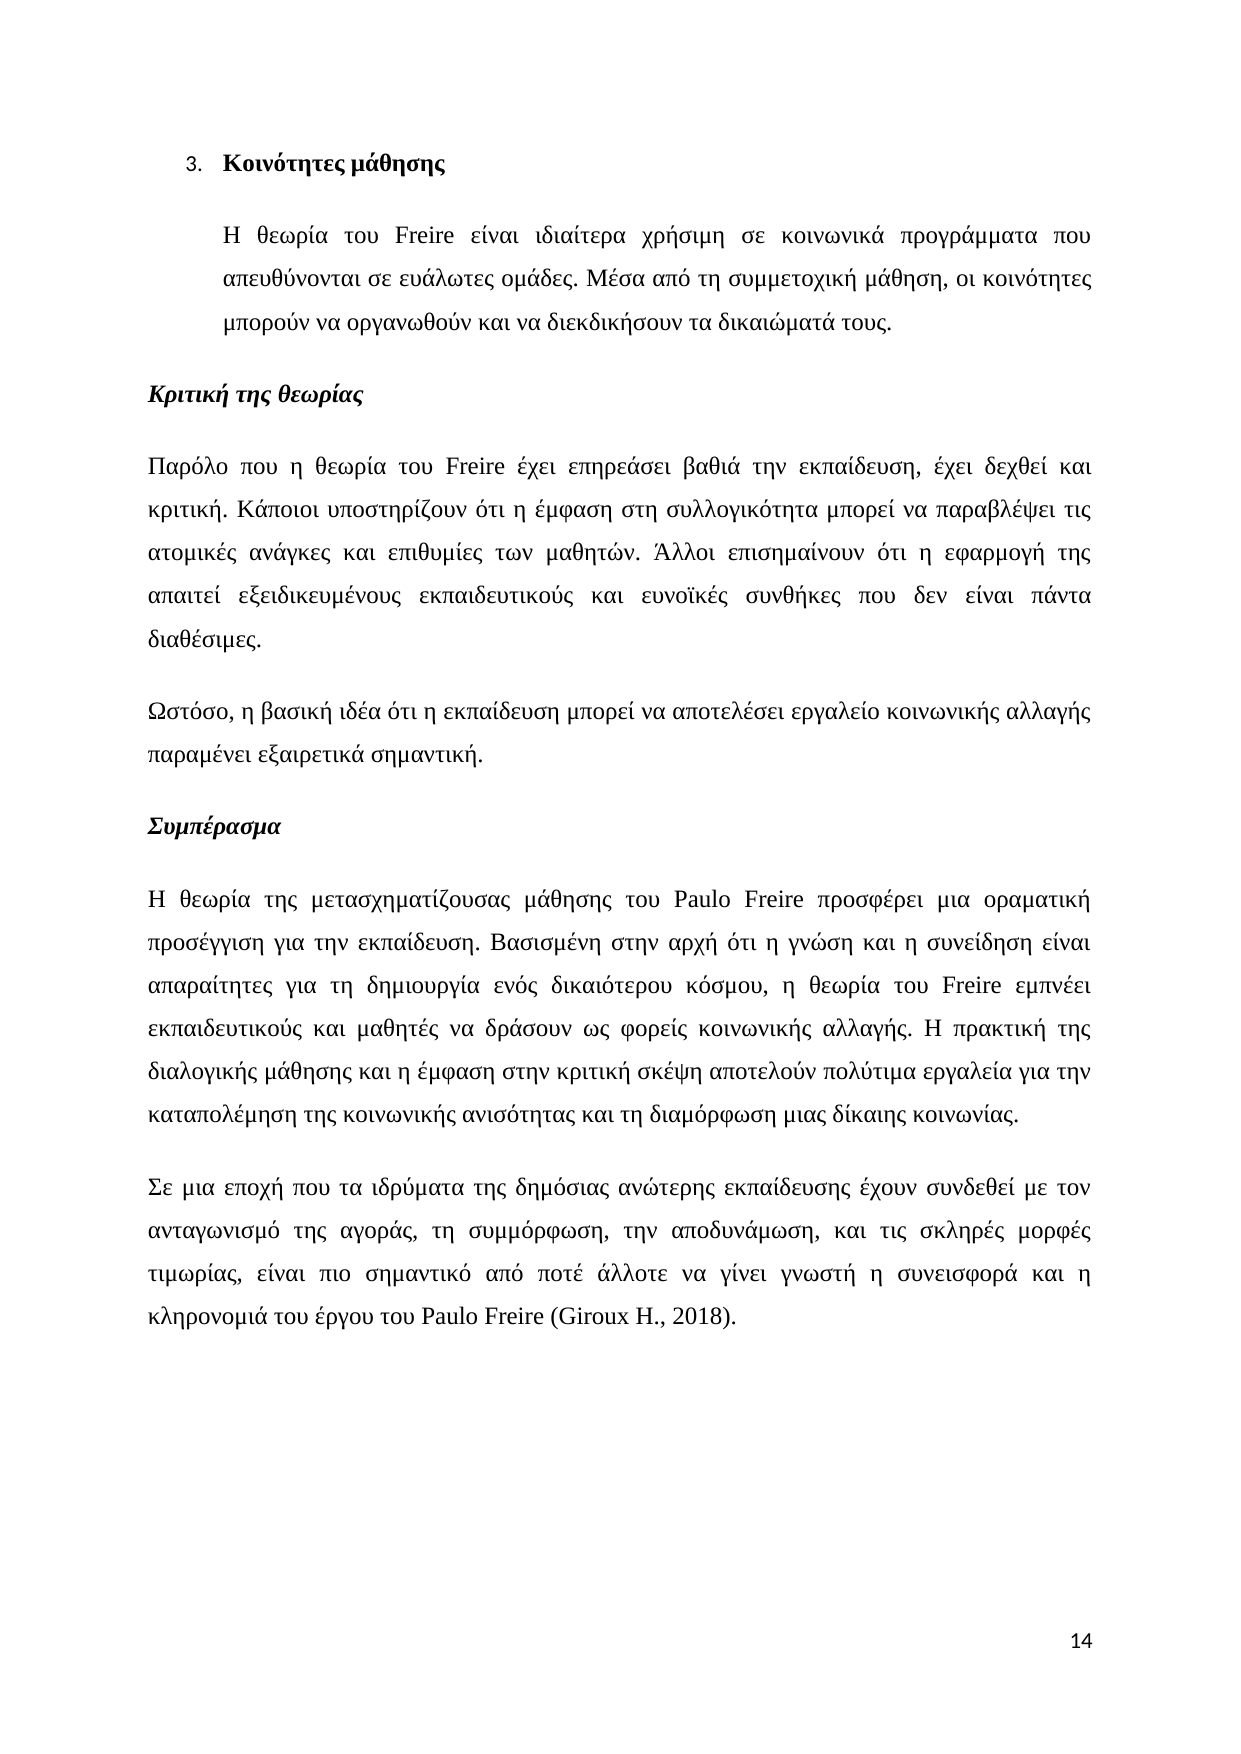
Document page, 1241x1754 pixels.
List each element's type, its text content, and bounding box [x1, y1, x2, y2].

text Παρόλο που η θεωρία του Freire έχει επηρεάσει βαθιά την εκπαίδευση, έχει δεχθεί και κριτική. Κάποιοι υποστηρίζουν ότι η έμφαση στη συλλογικότητα μπορεί να παραβλέψει τις ατομικές ανάγκες και επιθυμίες των μαθητών. Άλλοι επισημαίνουν ότι η εφαρμογή της απαιτεί εξειδικευμένους εκπαιδευτικούς και ευνοϊκές συνθήκες που δεν είναι πάντα διαθέσιμες. [148, 451, 1092, 652]
list Κοινότητες μάθησης [185, 148, 1092, 177]
subtitle Συμπέρασμα [148, 811, 1092, 840]
text Ωστόσο, η βασική ιδέα ότι η εκπαίδευση μπορεί να αποτελέσει εργαλείο κοινωνικής αλλαγής παραμένει εξαιρετικά σημαντική. [148, 696, 1092, 768]
text Η θεωρία του Freire είναι ιδιαίτερα χρήσιμη σε κοινωνικά προγράμματα που απευθύνονται σε ευάλωτες ομάδες. Μέσα από τη συμμετοχική μάθηση, οι κοινότητες μπορούν να οργανωθούν και να διεκδικήσουν τα δικαιώματά τους. [223, 220, 1092, 335]
text Η θεωρία της μετασχηματίζουσας μάθησης του Paulo Freire προσφέρει μια οραματική προσέγγιση για την εκπαίδευση. Βασισμένη στην αρχή ότι η γνώση και η συνείδηση είναι απαραίτητες για τη δημιουργία ενός δικαιότερου κόσμου, η θεωρία του Freire εμπνέει εκπαιδευτικούς και μαθητές να δράσουν ως φορείς κοινωνικής αλλαγής. Η πρακτική της διαλογικής μάθησης και η έμφαση στην κριτική σκέψη αποτελούν πολύτιμα εργαλεία για την καταπολέμηση της κοινωνικής ανισότητας και τη διαμόρφωση μιας δίκαιης κοινωνίας. [148, 884, 1092, 1128]
text Σε μια εποχή που τα ιδρύματα της δημόσιας ανώτερης εκπαίδευσης έχουν συνδεθεί με τον ανταγωνισμό της αγοράς, τη συμμόρφωση, την αποδυνάμωση, και τις σκληρές μορφές τιμωρίας, είναι πιο σημαντικό από ποτέ άλλοτε να γίνει γνωστή η συνεισφορά και η κληρονομιά του έργου του Paulo Freire (Giroux H., 2018). [148, 1172, 1092, 1330]
subtitle Κριτική της θεωρίας [148, 379, 1092, 408]
